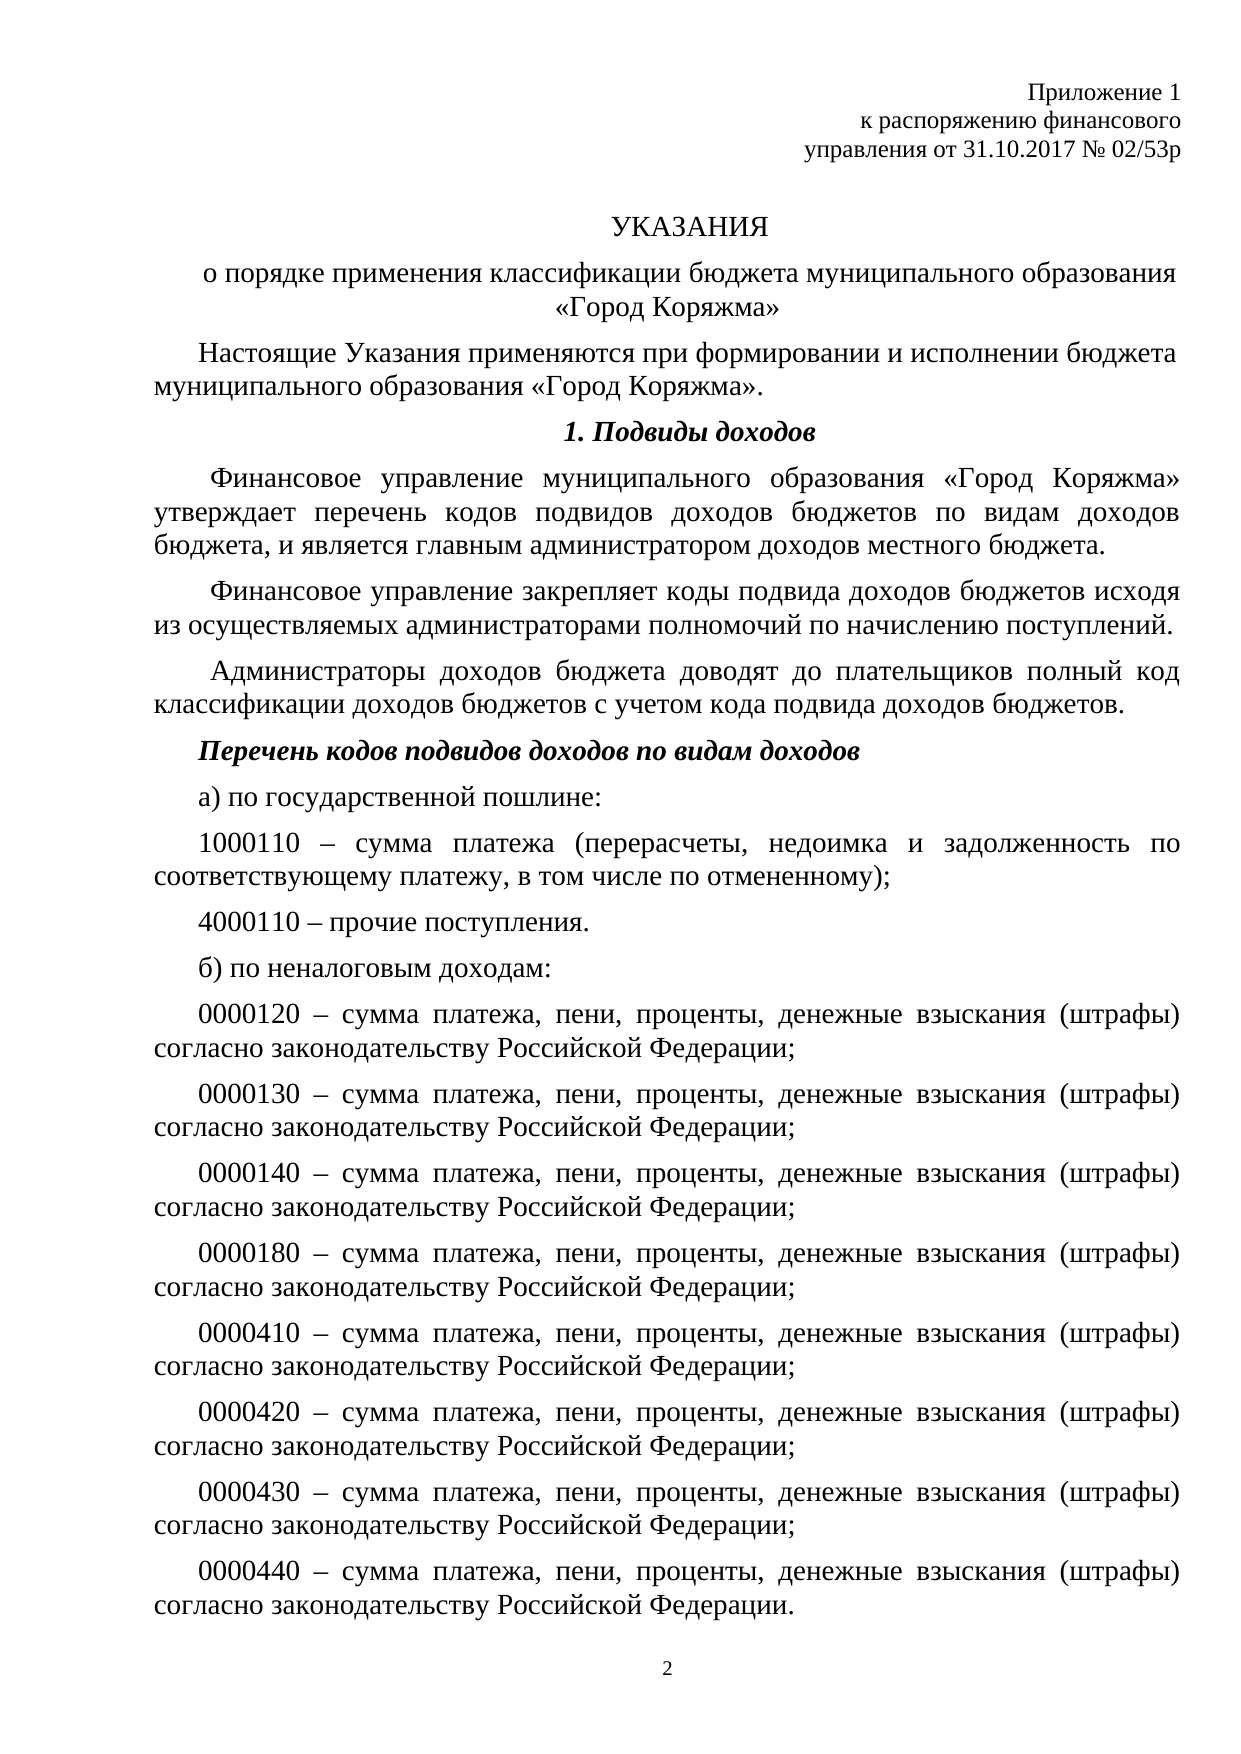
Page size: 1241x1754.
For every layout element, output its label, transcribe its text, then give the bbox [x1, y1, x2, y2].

text 0000410 – сумма платежа, пени, проценты, денежные взыскания (штрафы) согласно законодательству Российской Федерации; [153, 1315, 1181, 1382]
text Настоящие Указания применяются при формировании и исполнении бюджета муниципального образования «Город Коряжма». [153, 335, 1181, 402]
text Финансовое управление закрепляет коды подвида доходов бюджетов исходя из осуществляемых администраторами полномочий по начислению поступлений. [153, 573, 1181, 641]
text 0000430 – сумма платежа, пени, проценты, денежные взыскания (штрафы) согласно законодательству Российской Федерации; [153, 1474, 1181, 1541]
text б) по неналоговым доходам: [153, 950, 1181, 984]
text 1. Подвиды доходов [153, 414, 1181, 448]
text 0000140 – сумма платежа, пени, проценты, денежные взыскания (штрафы) согласно законодательству Российской Федерации; [153, 1156, 1181, 1223]
text о порядке применения классификации бюджета муниципального образования «Город Коряжма» [153, 255, 1181, 322]
text УКАЗАНИЯ [153, 209, 1181, 243]
text а) по государственной пошлине: [153, 779, 1181, 812]
text Перечень кодов подвидов доходов по видам доходов [153, 733, 1181, 766]
text Администраторы доходов бюджета доводят до плательщиков полный код классификации доходов бюджетов с учетом кода подвида доходов бюджетов. [153, 653, 1181, 720]
text Финансовое управление муниципального образования «Город Коряжма» утверждает перечень кодов подвидов доходов бюджетов по видам доходов бюджета, и является главным администратором доходов местного бюджета. [153, 460, 1181, 561]
text 0000420 – сумма платежа, пени, проценты, денежные взыскания (штрафы) согласно законодательству Российской Федерации; [153, 1394, 1181, 1461]
text 0000130 – сумма платежа, пени, проценты, денежные взыскания (штрафы) согласно законодательству Российской Федерации; [153, 1076, 1181, 1143]
text 0000440 – сумма платежа, пени, проценты, денежные взыскания (штрафы) согласно законодательству Российской Федерации. [153, 1553, 1181, 1621]
text 0000180 – сумма платежа, пени, проценты, денежные взыскания (штрафы) согласно законодательству Российской Федерации; [153, 1235, 1181, 1302]
text 0000120 – сумма платежа, пени, проценты, денежные взыскания (штрафы) согласно законодательству Российской Федерации; [153, 996, 1181, 1063]
text к распоряжению финансового управления от 31.10.2017 № 02/53р [803, 106, 1181, 163]
text Приложение 1 [803, 77, 1181, 106]
text 4000110 – прочие поступления. [153, 904, 1181, 938]
text 1000110 – сумма платежа (перерасчеты, недоимка и задолженность по соответствующему платежу, в том числе по отмененному); [153, 825, 1181, 892]
